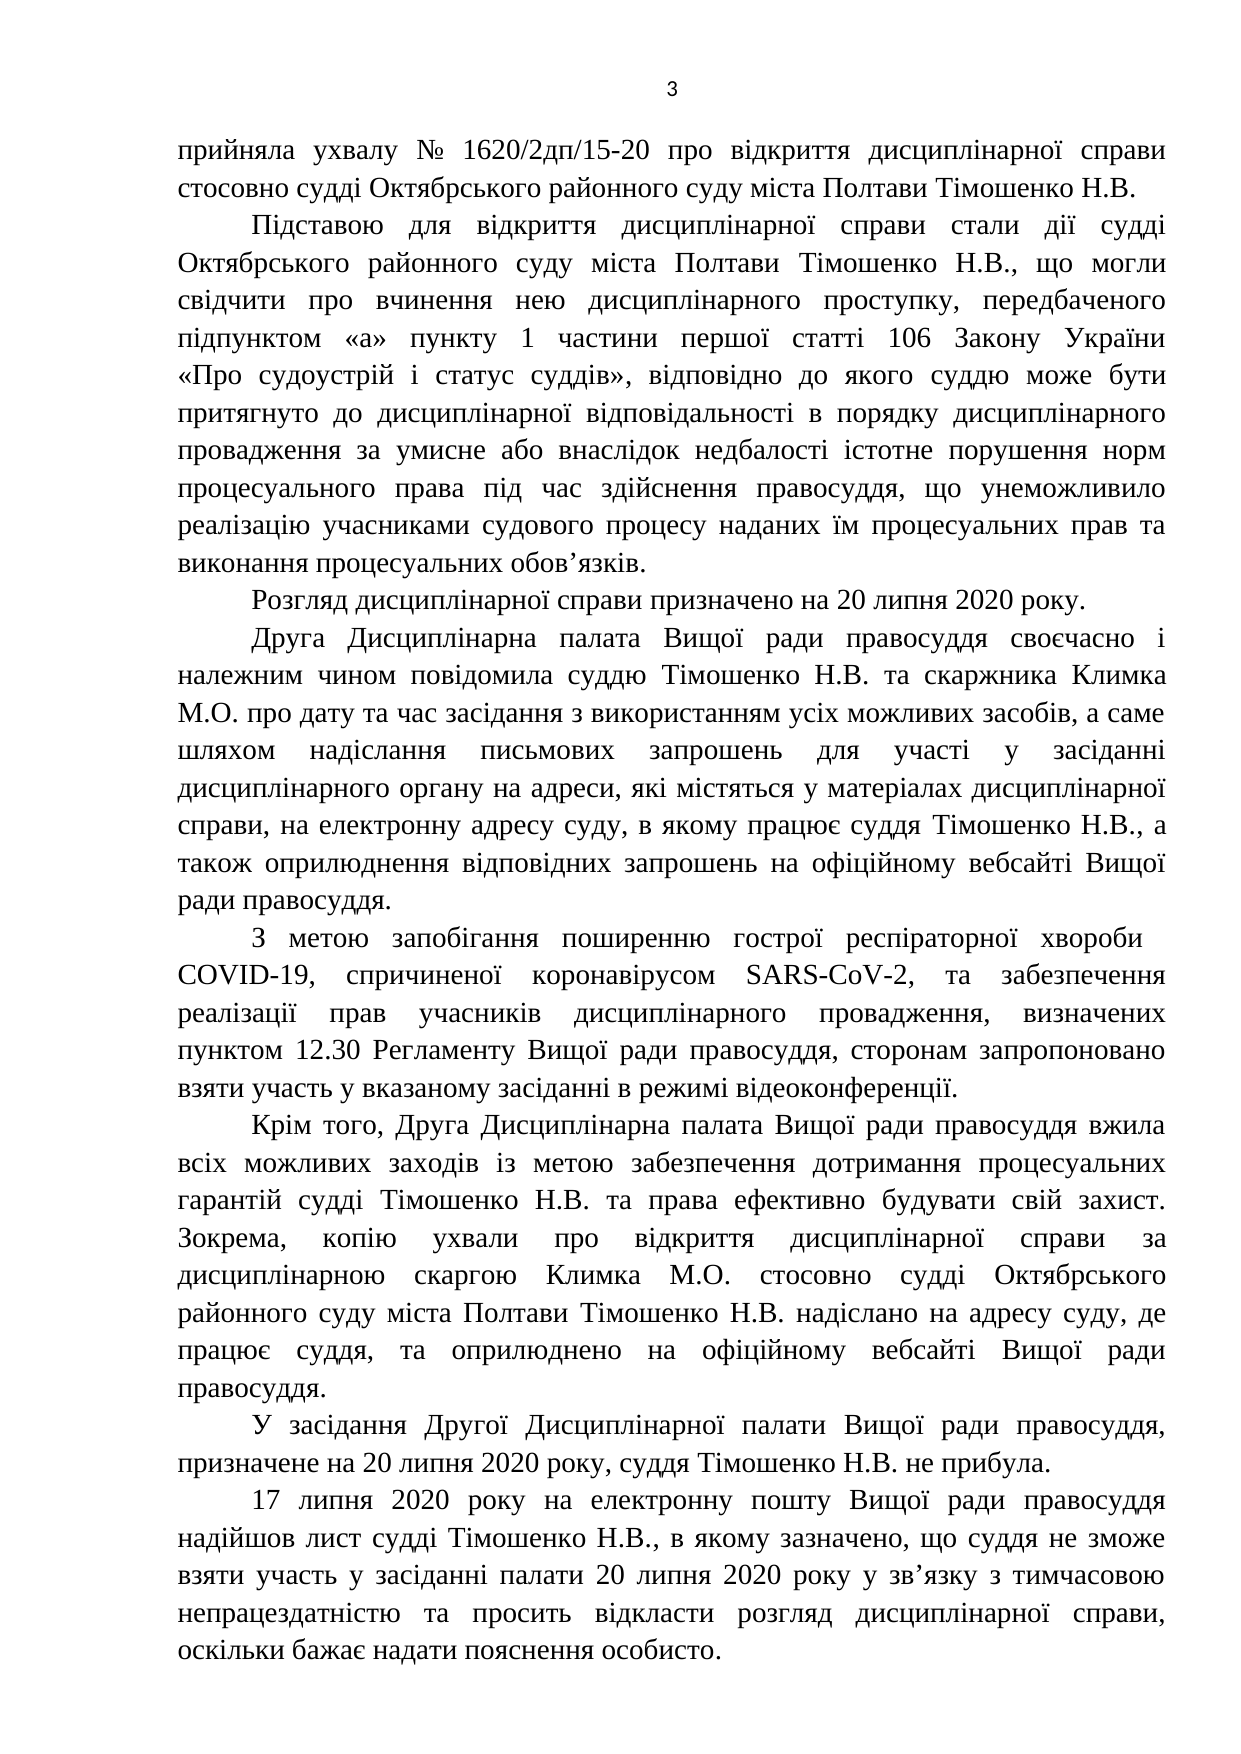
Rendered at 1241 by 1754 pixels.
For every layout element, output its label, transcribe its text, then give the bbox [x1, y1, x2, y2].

text Крім того, Друга Дисциплінарна палата Вищої ради правосуддя вжила всіх можливих заходів із метою забезпечення дотримання процесуальних гарантій судді Тімошенко Н.В. та права ефективно будувати свій захист. Зокрема, копію ухвали про відкриття дисциплінарної справи за дисциплінарною скаргою Климка М.О. стосовно судді Октябрського районного суду міста Полтави Тімошенко Н.В. надіслано на адресу суду, де працює суддя, та оприлюднено на офіційному вебсайті Вищої ради правосуддя. [177, 1105, 1167, 1405]
text Підставою для відкриття дисциплінарної справи стали дії судді Октябрського районного суду міста Полтави Тімошенко Н.В., що могли свідчити про вчинення нею дисциплінарного проступку, передбаченого підпунктом «а» пункту 1 частини першої статті 106 Закону України «Про судоустрій і статус суддів», відповідно до якого суддю може бути притягнуто до дисциплінарної відповідальності в порядку дисциплінарного провадження за умисне або внаслідок недбалості істотне порушення норм процесуального права під час здійснення правосуддя, що унеможливило реалізацію учасниками судового процесу наданих їм процесуальних прав та виконання процесуальних обов’язків. [177, 205, 1167, 395]
text Друга Дисциплінарна палата Вищої ради правосуддя своєчасно і належним чином повідомила суддю Тімошенко Н.В. та скаржника Климка М.О. про дату та час засідання з використанням усіх можливих засобів, а саме шляхом надіслання письмових запрошень для участі у засіданні дисциплінарного органу на адреси, які містяться у матеріалах дисциплінарної справи, на електронну адресу суду, в якому працює суддя Тімошенко Н.В., а також оприлюднення відповідних запрошень на офіційному вебсайті Вищої ради правосуддя. [177, 617, 1167, 917]
text З метою запобігання поширенню гострої респіраторної хвороби COVID-19, спричиненої коронавірусом SARS-CoV-2, та забезпечення реалізації прав учасників дисциплінарного провадження, визначених пунктом 12.30 Регламенту Вищої ради правосуддя, сторонам запропоновано взяти участь у вказаному засіданні в режимі відеоконференції. [177, 917, 1167, 1105]
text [177, 130, 1167, 205]
text Підставою для відкриття дисциплінарної справи стали дії судді Октябрського районного суду міста Полтави Тімошенко Н.В., що могли свідчити про вчинення нею дисциплінарного проступку, передбаченого підпунктом «а» пункту 1 частини першої статті 106 Закону України «Про судоустрій і статус суддів», відповідно до якого суддю може бути притягнуто до дисциплінарної відповідальності в порядку дисциплінарного провадження за умисне або внаслідок недбалості істотне порушення норм процесуального права під час здійснення правосуддя, що унеможливило реалізацію учасниками судового процесу наданих їм процесуальних прав та виконання процесуальних обов’язків. [177, 428, 1167, 580]
text У засідання Другої Дисциплінарної палати Вищої ради правосуддя, призначене на 20 липня 2020 року, суддя Тімошенко Н.В. не прибула. [177, 1405, 1167, 1480]
text 17 липня 2020 року на електронну пошту Вищої ради правосуддя надійшов лист судді Тімошенко Н.В., в якому зазначено, що суддя не зможе взяти участь у засіданні палати 20 липня 2020 року у зв’язку з тимчасовою непрацездатністю та просить відкласти розгляд дисциплінарної справи, оскільки бажає надати пояснення особисто. [177, 1480, 1167, 1667]
text Розгляд дисциплінарної справи призначено на 20 липня 2020 року. [177, 580, 1167, 617]
